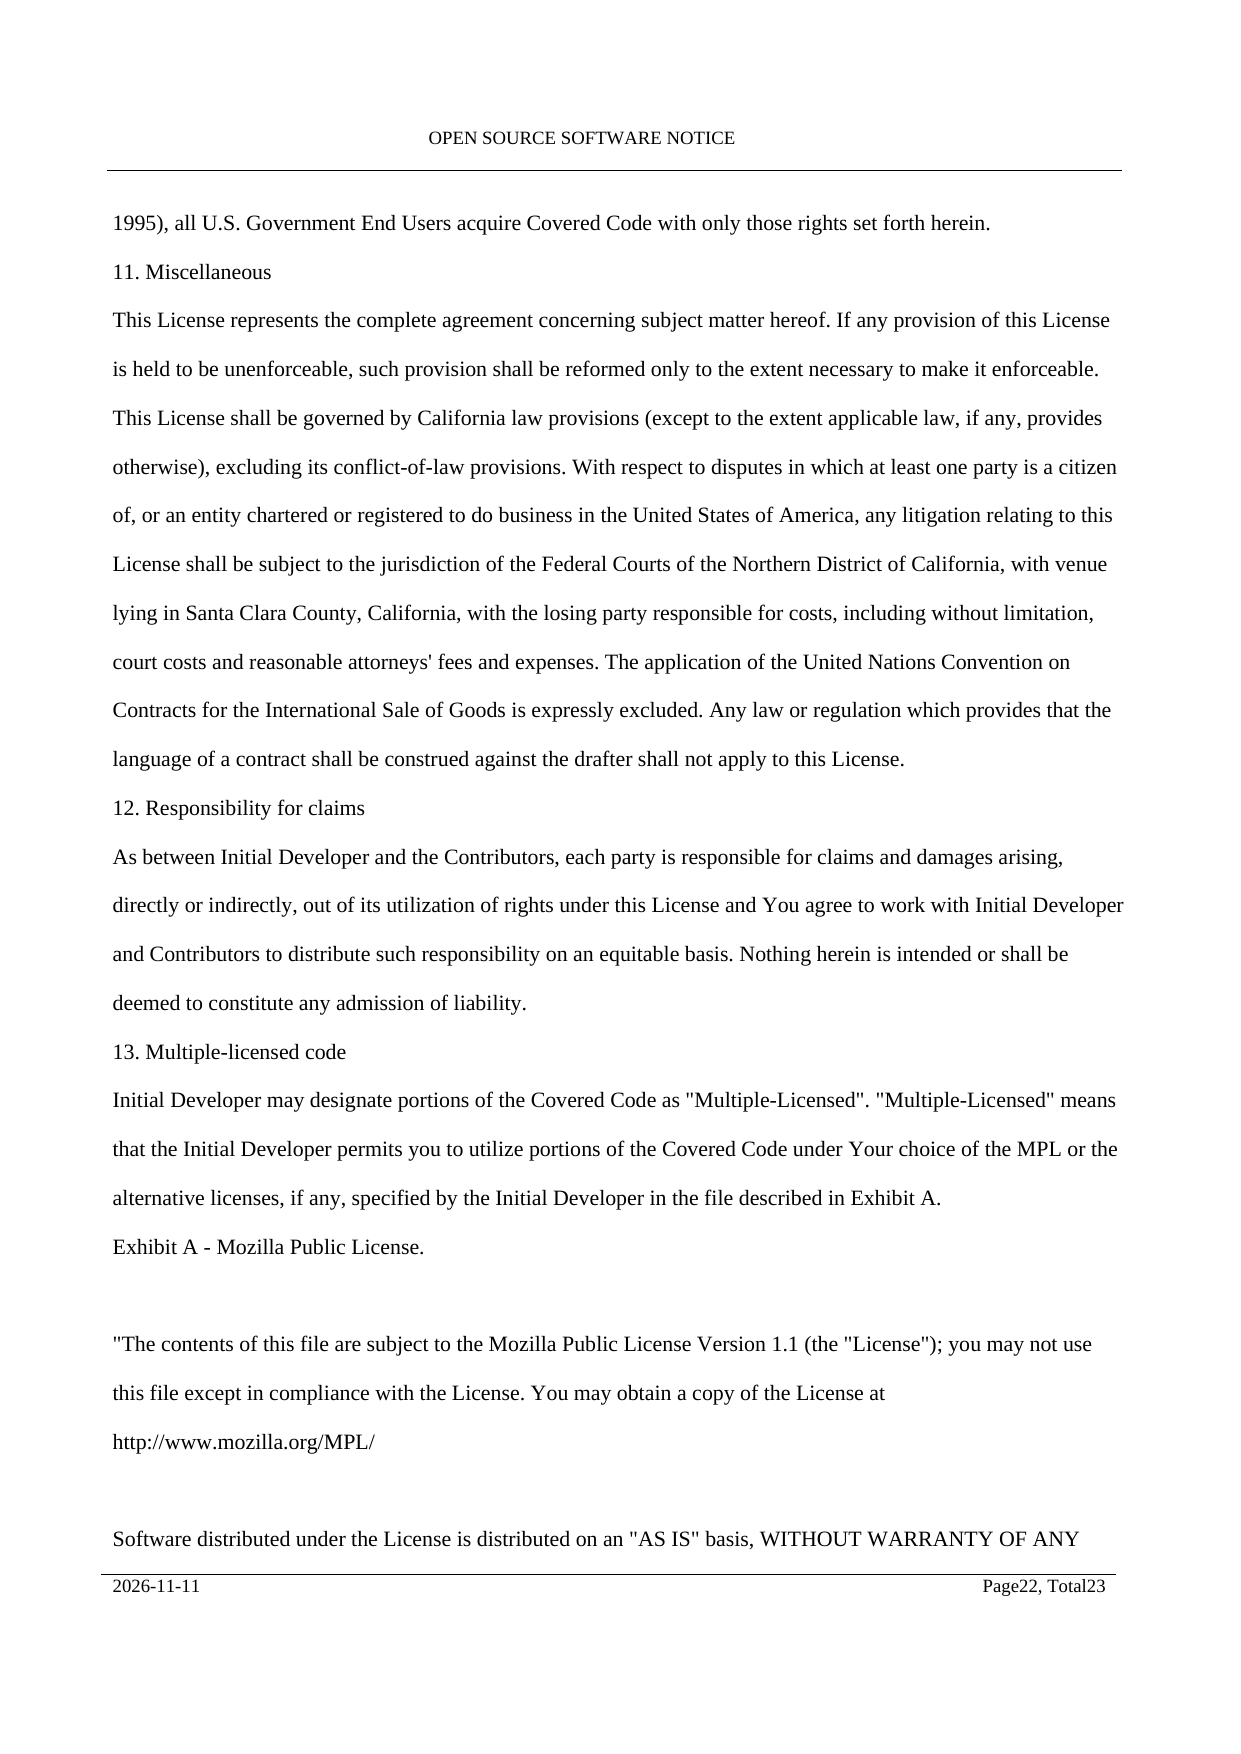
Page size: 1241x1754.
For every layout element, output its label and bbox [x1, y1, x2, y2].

text [112, 206, 1128, 1555]
